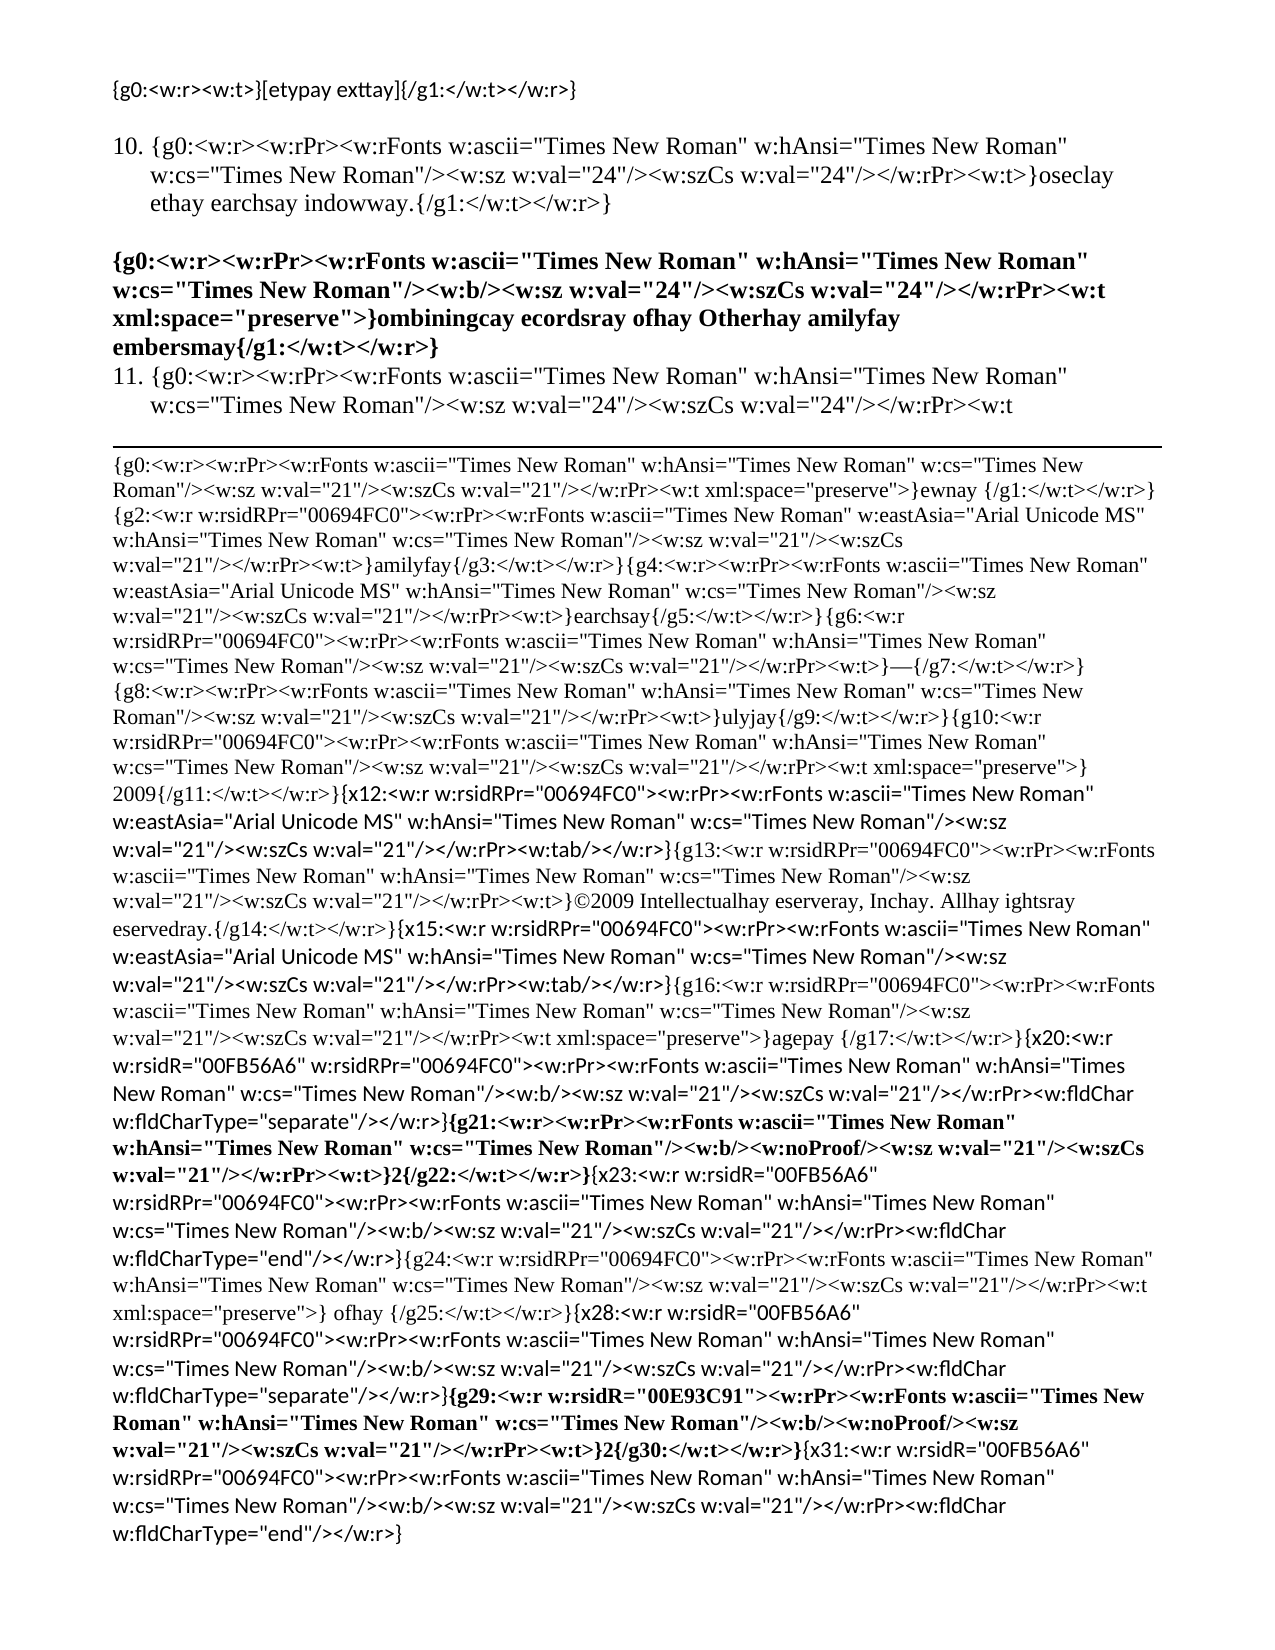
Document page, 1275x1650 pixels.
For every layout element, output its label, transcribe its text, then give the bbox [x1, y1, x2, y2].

list {g0:<w:r><w:rPr><w:rFonts w:ascii="Times New Roman" w:hAnsi="Times New Roman" w:cs="Times New Roman"/><w:sz w:val="24"/><w:szCs w:val="24"/></w:rPr><w:t>}oseclay ethay earchsay indowway.{/g1:</w:t></w:r>} [112, 131, 1162, 217]
text {g0:<w:r><w:rPr><w:rFonts w:ascii="Times New Roman" w:hAnsi="Times New Roman" w:cs="Times New Roman"/><w:b/><w:sz w:val="24"/><w:szCs w:val="24"/></w:rPr><w:t xml:space="preserve">}ombiningcay ecordsray ofhay Otherhay amilyfay embersmay{/g1:</w:t></w:r>} [112, 246, 1162, 361]
list {g0:<w:r><w:rPr><w:rFonts w:ascii="Times New Roman" w:hAnsi="Times New Roman" w:cs="Times New Roman"/><w:sz w:val="24"/><w:szCs w:val="24"/></w:rPr><w:t xml:space="preserve">}Onhay ethay individualhay’say informationhay, ickclay ethay {/g1:</w:t></w:r>}{g2:<w:r><w:rPr><w:rFonts w:ascii="Times New Roman" w:hAnsi="Times New Roman" w:cs="Times New Roman"/><w:b/><w:sz w:val="24"/><w:szCs w:val="24"/></w:rPr><w:t xml:space="preserve">}ousesspay andhay ildrenchay {/g3:</w:t></w:r>}{g4:<w:r><w:rPr><w:rFonts w:ascii="Times New Roman" w:hAnsi="Times New Roman" w:cs="Times New Roman"/><w:sz w:val="24"/><w:szCs w:val="24"/></w:rPr><w:t>}abtay.{/g5:</w:t></w:r>} [112, 361, 1162, 418]
